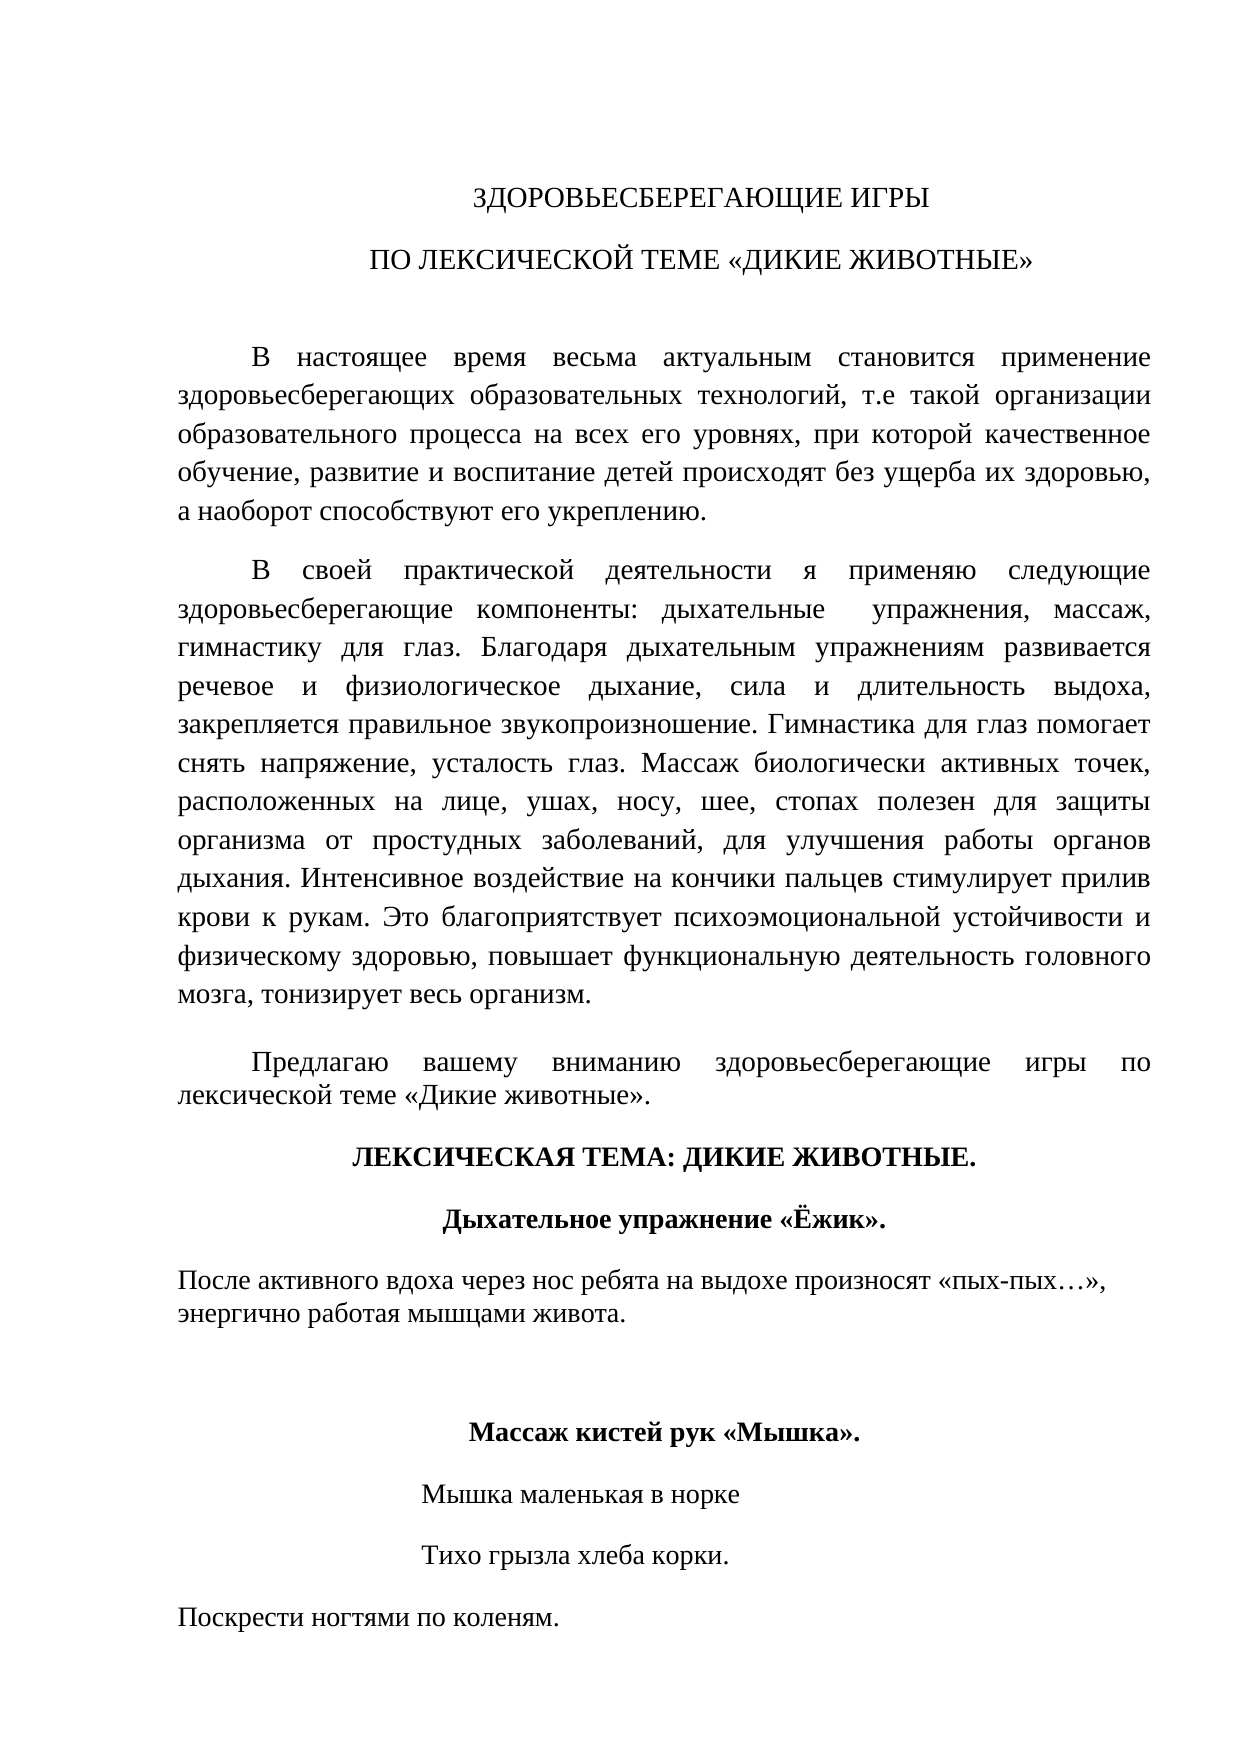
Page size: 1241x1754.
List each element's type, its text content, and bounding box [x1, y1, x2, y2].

text Предлагаю вашему вниманию здоровьесберегающие игры по лексической теме «Дикие животные». [177, 1044, 1152, 1111]
text Дыхательное упражнение «Ёжик». [177, 1202, 1152, 1234]
text Массаж кистей рук «Мышка». [177, 1415, 1152, 1447]
text В своей практической деятельности я применяю следующие здоровьесберегающие компоненты: дыхательные упражнения, массаж, гимнастику для глаз. Благодаря дыхательным упражнениям развивается речевое и физиологическое дыхание, сила и длительность выдоха, закрепляется правильное звукопроизношение. Гимнастика для глаз помогает снять напряжение, усталость глаз. Массаж биологически активных точек, расположенных на лице, ушах, носу, шее, стопах полезен для защиты организма от простудных заболеваний, для улучшения работы органов дыхания. Интенсивное воздействие на кончики пальцев стимулирует прилив крови к рукам. Это благоприятствует психоэмоциональной устойчивости и физическому здоровью, повышает функциональную деятельность головного мозга, тонизирует весь организм. [177, 552, 1152, 1010]
text Поскрести ногтями по коленям. [177, 1600, 1152, 1632]
text Мышка маленькая в норке [421, 1477, 1152, 1509]
text Тихо грызла хлеба корки. [421, 1538, 1152, 1571]
text В настоящее время весьма актуальным становится применение здоровьесберегающих образовательных технологий, т.е такой организации образовательного процесса на всех его уровнях, при которой качественное обучение, развитие и воспитание детей происходят без ущерба их здоровью, а наоборот способствуют его укреплению. [177, 339, 1152, 526]
text ЗДОРОВЬЕСБЕРЕГАЮЩИЕ ИГРЫ [177, 180, 1152, 213]
text ЛЕКСИЧЕСКАЯ ТЕМА: ДИКИЕ ЖИВОТНЫЕ. [177, 1140, 1152, 1172]
text После активного вдоха через нос ребята на выдохе произносят «пых-пых…», энергично работая мышцами живота. [177, 1263, 1152, 1328]
text ПО ЛЕКСИЧЕСКОЙ ТЕМЕ «ДИКИЕ ЖИВОТНЫЕ» [177, 242, 1152, 276]
